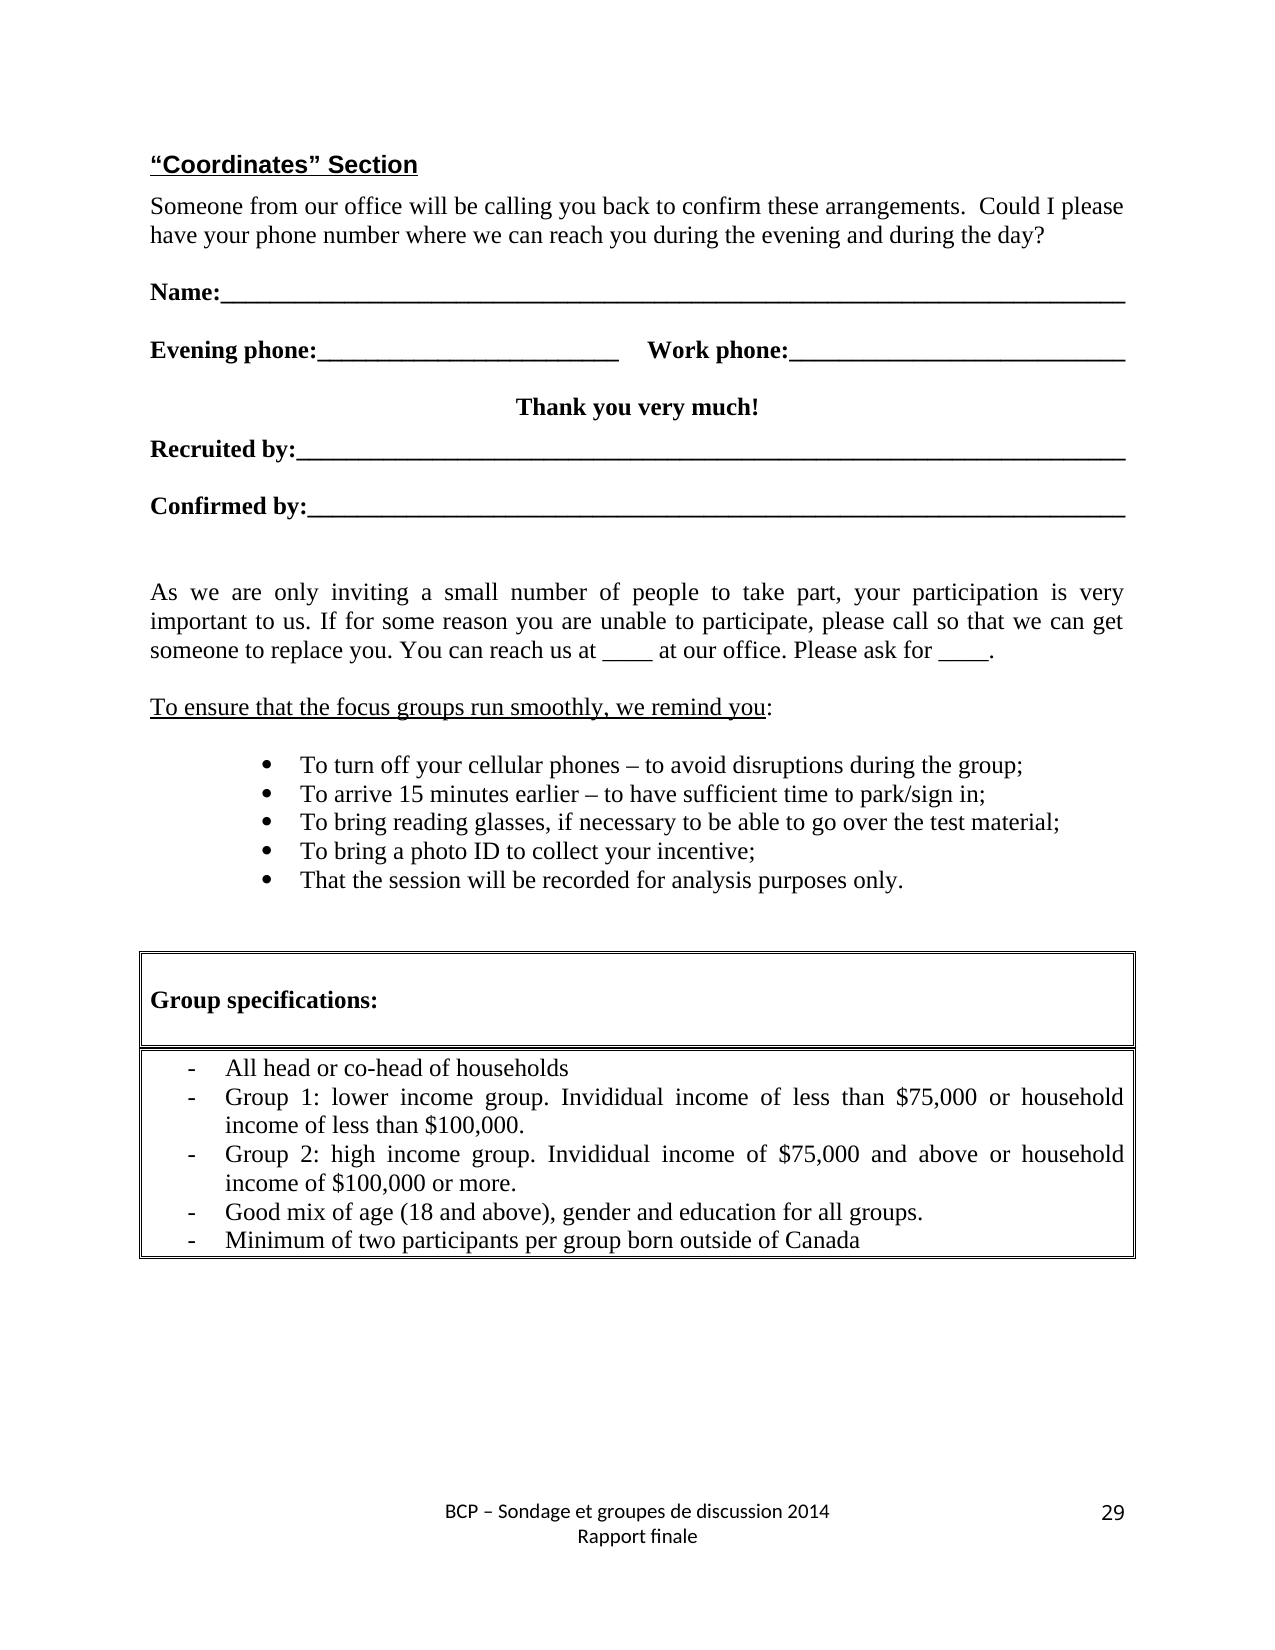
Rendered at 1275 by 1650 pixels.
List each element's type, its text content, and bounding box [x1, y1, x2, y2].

list Group 1: lower income group. Invididual income of less than $75,000 or household income of less than $100,000. [142, 1077, 1133, 1134]
text As we are only inviting a small number of people to take part, your participation is very important to us. If for some reason you are unable to participate, please call so that we can get someone to replace you. You can reach us at ____ at our office. Please ask for ____. [150, 577, 1125, 664]
text Name: [150, 277, 1125, 306]
text Someone from our office will be calling you back to confirm these arrangements. Could I please have your phone number where we can reach you during the evening and during the day? [150, 191, 1125, 249]
text Evening phone: Work phone: [150, 335, 1125, 364]
list Minimum of two participants per group born outside of Canada [142, 1220, 1133, 1256]
list All head or co-head of households [142, 1051, 1133, 1077]
text Group specifications: [150, 985, 1125, 1014]
list Good mix of age (18 and above), gender and education for all groups. [142, 1192, 1133, 1220]
list That the session will be recorded for analysis purposes only. [262, 865, 1125, 894]
list To turn off your cellular phones – to avoid disruptions during the group; [262, 750, 1125, 779]
text Recruited by: [150, 434, 1125, 462]
text “Coordinates” Section [150, 150, 1125, 179]
text To ensure that the focus groups run smoothly, we remind you: [150, 692, 1125, 721]
text Confirmed by: [150, 491, 1125, 520]
list To bring a photo ID to collect your incentive; [262, 836, 1125, 865]
list Group 2: high income group. Invididual income of $75,000 and above or household income of $100,000 or more. [142, 1134, 1133, 1192]
list To arrive 15 minutes earlier – to have sufficient time to park/sign in; [262, 779, 1125, 807]
text Thank you very much! [150, 392, 1125, 421]
list To bring reading glasses, if necessary to be able to go over the test material; [262, 807, 1125, 836]
